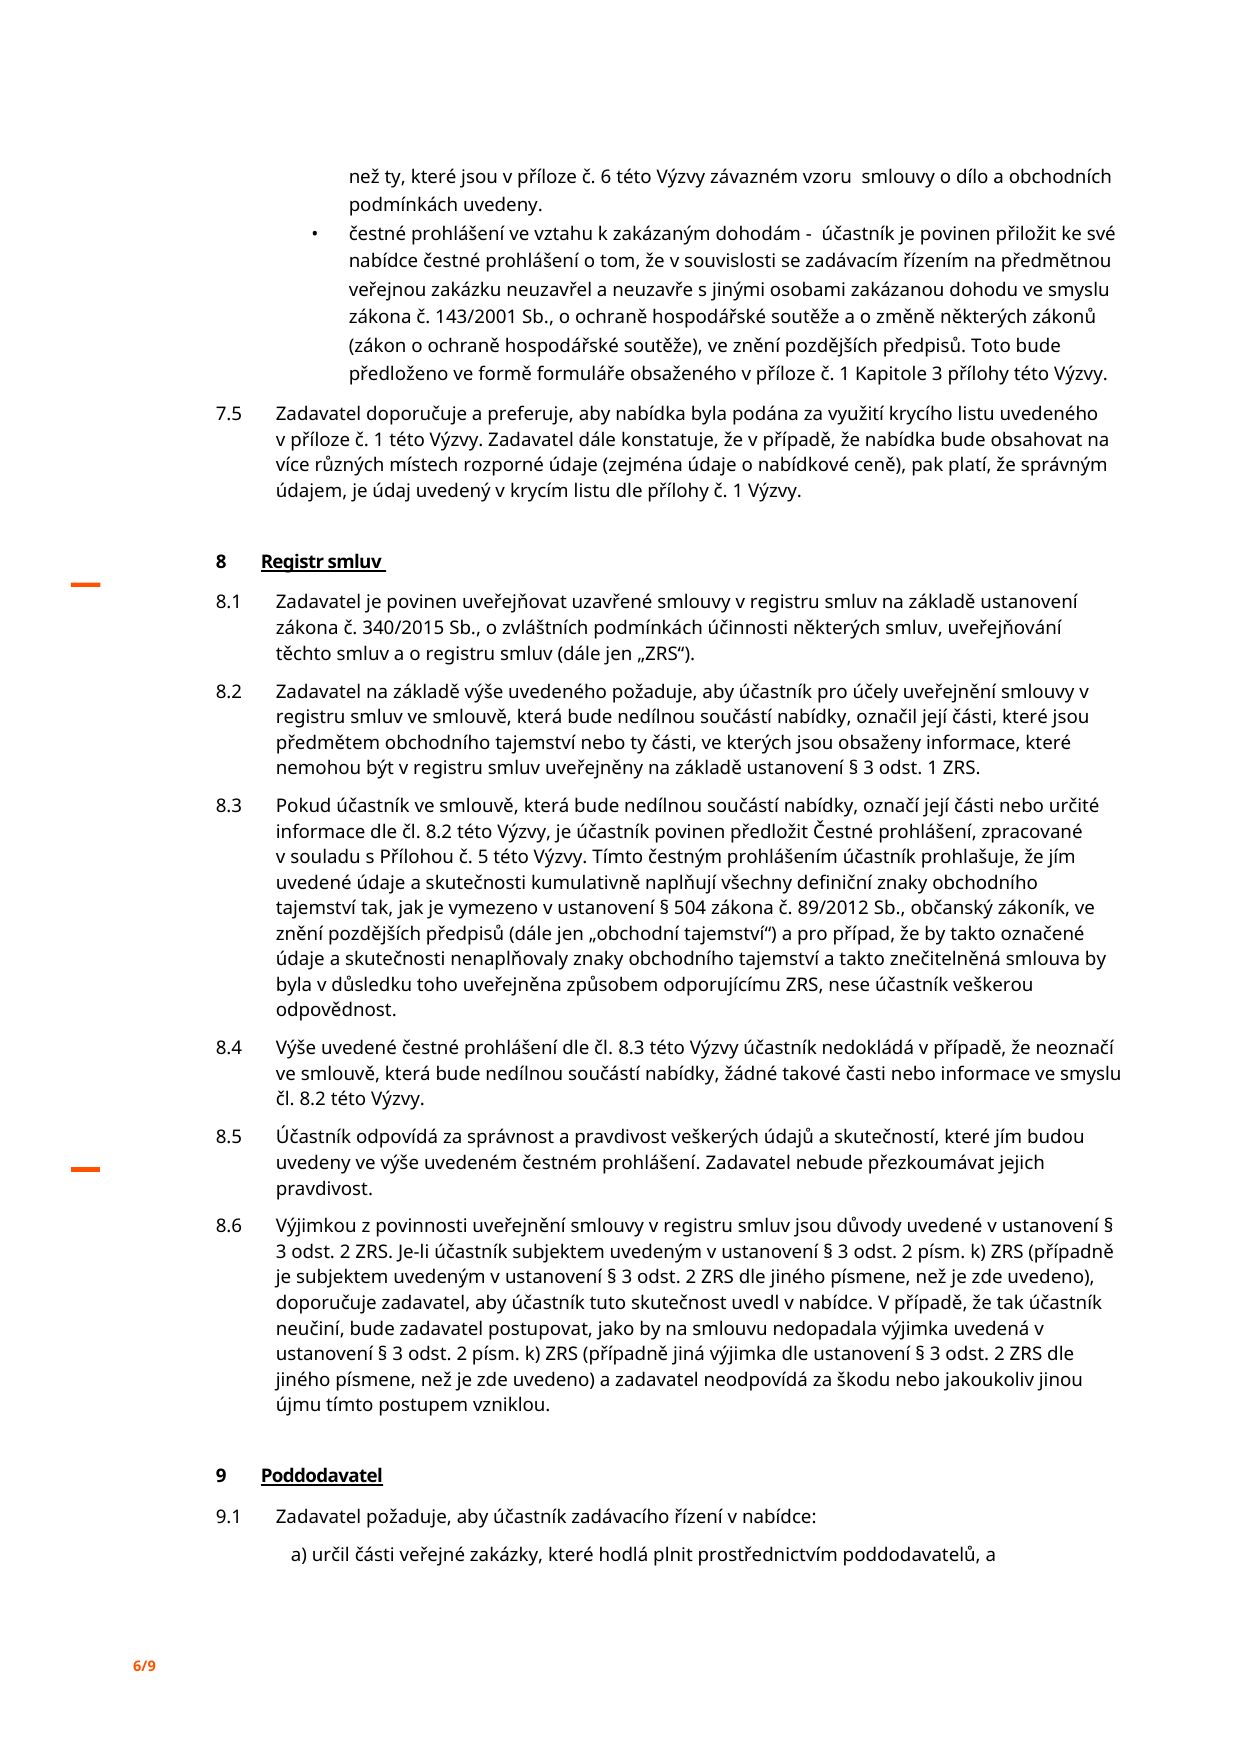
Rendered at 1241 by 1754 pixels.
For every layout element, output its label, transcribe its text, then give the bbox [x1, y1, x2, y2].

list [311, 164, 1122, 217]
subtitle Zadavatel na základě výše uvedeného požaduje, aby účastník pro účely uveřejnění smlouvy v registru smluv ve smlouvě, která bude nedílnou součástí nabídky, označil její části, které jsou předmětem obchodního tajemství nebo ty části, ve kterých jsou obsaženy informace, které nemohou být v registru smluv uveřejněny na základě ustanovení § 3 odst. 1 ZRS. [216, 678, 1122, 780]
subtitle Výjimkou z povinnosti uveřejnění smlouvy v registru smluv jsou důvody uvedené v ustanovení § 3 odst. 2 ZRS. Je-li účastník subjektem uvedeným v ustanovení § 3 odst. 2 písm. k) ZRS (případně je subjektem uvedeným v ustanovení § 3 odst. 2 ZRS dle jiného písmene, než je zde uvedeno), doporučuje zadavatel, aby účastník tuto skutečnost uvedl v nabídce. V případě, že tak účastník neučiní, bude zadavatel postupovat, jako by na smlouvu nedopadala výjimka uvedená v ustanovení § 3 odst. 2 písm. k) ZRS (případně jiná výjimka dle ustanovení § 3 odst. 2 ZRS dle jiného písmene, než je zde uvedeno) a zadavatel neodpovídá za škodu nebo jakoukoliv jinou újmu tímto postupem vzniklou. [216, 1213, 1122, 1417]
list čestné prohlášení ve vztahu k zakázaným dohodám - účastník je povinen přiložit ke své nabídce čestné prohlášení o tom, že v souvislosti se zadávacím řízením na předmětnou veřejnou zakázku neuzavřel a neuzavře s jinými osobami zakázanou dohodu ve smyslu zákona č. 143/2001 Sb., o ochraně hospodářské soutěže a o změně některých zákonů (zákon o ochraně hospodářské soutěže), ve znění pozdějších předpisů. Toto bude předloženo ve formě formuláře obsaženého v příloze č. 1 Kapitole 3 přílohy této Výzvy. [311, 220, 1122, 385]
subtitle Účastník odpovídá za správnost a pravdivost veškerých údajů a skutečností, které jím budou uvedeny ve výše uvedeném čestném prohlášení. Zadavatel nebude přezkoumávat jejich pravdivost. [216, 1124, 1122, 1200]
subtitle Zadavatel je povinen uveřejňovat uzavřené smlouvy v registru smluv na základě ustanovení zákona č. 340/2015 Sb., o zvláštních podmínkách účinnosti některých smluv, uveřejňování těchto smluv a o registru smluv (dále jen „ZRS“). [216, 589, 1122, 665]
subtitle Zadavatel doporučuje a preferuje, aby nabídka byla podána za využití krycího listu uvedeného v příloze č. 1 této Výzvy. Zadavatel dále konstatuje, že v případě, že nabídka bude obsahovat na více různých místech rozporné údaje (zejména údaje o nabídkové ceně), pak platí, že správným údajem, je údaj uvedený v krycím listu dle přílohy č. 1 Výzvy. [216, 400, 1122, 502]
subtitle Zadavatel požaduje, aby účastník zadávacího řízení v nabídce: [216, 1503, 1122, 1529]
subtitle Výše uvedené čestné prohlášení dle čl. 8.3 této Výzvy účastník nedokládá v případě, že neoznačí ve smlouvě, která bude nedílnou součástí nabídky, žádné takové časti nebo informace ve smyslu čl. 8.2 této Výzvy. [216, 1035, 1122, 1111]
subtitle Pokud účastník ve smlouvě, která bude nedílnou součástí nabídky, označí její části nebo určité informace dle čl. 8.2 této Výzvy, je účastník povinen předložit Čestné prohlášení, zpracované v souladu s Přílohou č. 5 této Výzvy. Tímto čestným prohlášením účastník prohlašuje, že jím uvedené údaje a skutečnosti kumulativně naplňují všechny definiční znaky obchodního tajemství tak, jak je vymezeno v ustanovení § 504 zákona č. 89/2012 Sb., občanský zákoník, ve znění pozdějších předpisů (dále jen „obchodní tajemství“) a pro případ, že by takto označené údaje a skutečnosti nenaplňovaly znaky obchodního tajemství a takto znečitelněná smlouva by byla v důsledku toho uveřejněna způsobem odporujícímu ZRS, nese účastník veškerou odpovědnost. [216, 792, 1122, 1022]
subtitle Poddodavatel [216, 1463, 1122, 1488]
list a) určil části veřejné zakázky, které hodlá plnit prostřednictvím poddodavatelů, a [291, 1541, 1122, 1567]
subtitle Registr smluv [216, 548, 1122, 574]
